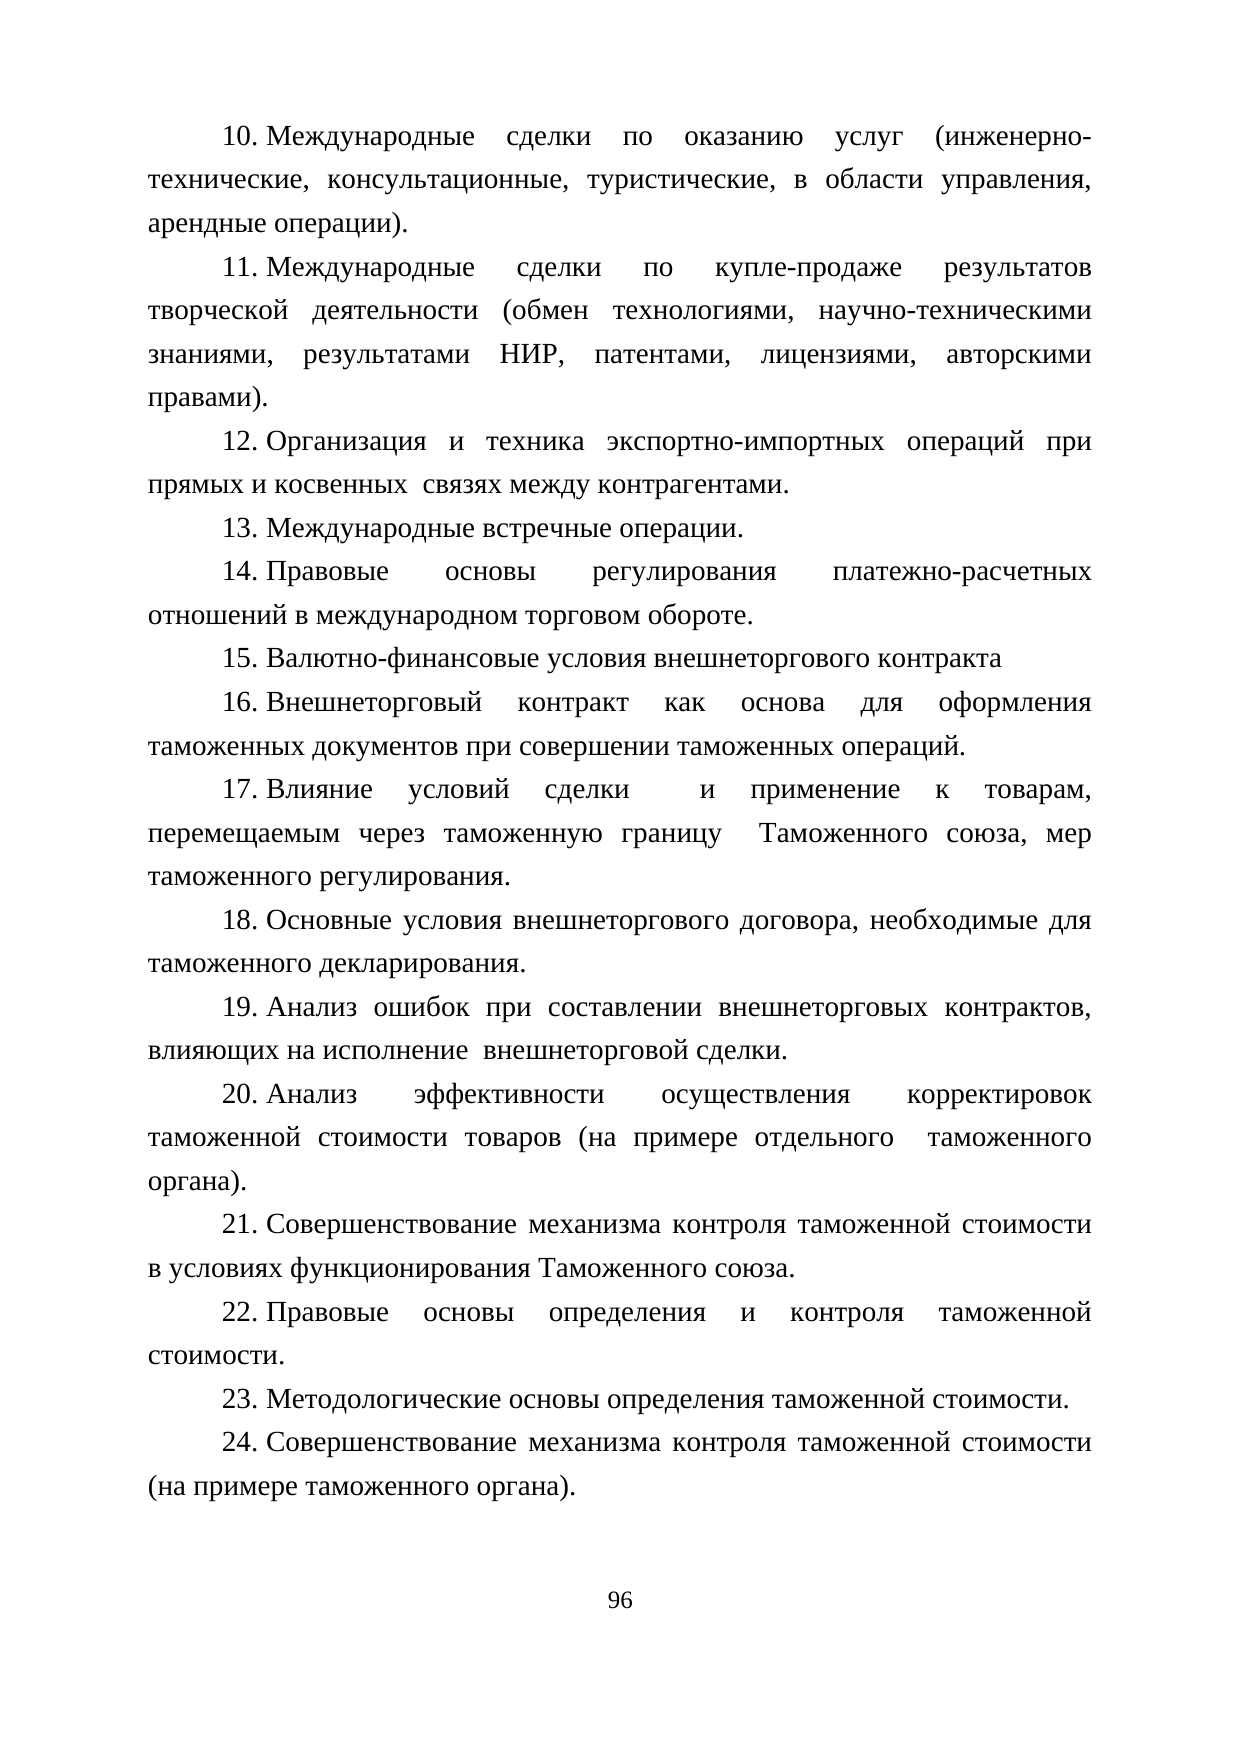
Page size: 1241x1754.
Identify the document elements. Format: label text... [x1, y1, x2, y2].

list Анализ ошибок при составлении внешнеторговых контрактов, влияющих на исполнение внешнеторговой сделки. [148, 989, 1092, 1066]
list Правовые основы регулирования платежно-расчетных отношений в международном торговом обороте. [148, 553, 1092, 631]
list Совершенствование механизма контроля таможенной стоимости в условиях функционирования Таможенного союза. [148, 1207, 1092, 1284]
list Международные сделки по оказанию услуг (инженерно-технические, консультационные, туристические, в области управления, арендные операции). [148, 118, 1092, 239]
list Валютно-финансовые условия внешнеторгового контракта [148, 641, 1092, 674]
list Основные условия внешнеторгового договора, необходимые для таможенного декларирования. [148, 902, 1092, 979]
list Международные встречные операции. [148, 510, 1092, 543]
list Влияние условий сделки и применение к товарам, перемещаемым через таможенную границу Таможенного союза, мер таможенного регулирования. [148, 771, 1092, 892]
list Международные сделки по купле-продаже результатов творческой деятельности (обмен технологиями, научно-техническими знаниями, результатами НИР, патентами, лицензиями, авторскими правами). [148, 249, 1092, 413]
list Анализ эффективности осуществления корректировок таможенной стоимости товаров (на примере отдельного таможенного органа). [148, 1076, 1092, 1197]
list Методологические основы определения таможенной стоимости. [148, 1381, 1092, 1414]
list Правовые основы определения и контроля таможенной стоимости. [148, 1294, 1092, 1371]
list Организация и техника экспортно-импортных операций при прямых и косвенных связях между контрагентами. [148, 423, 1092, 500]
list Внешнеторговый контракт как основа для оформления таможенных документов при совершении таможенных операций. [148, 684, 1092, 761]
list Совершенствование механизма контроля таможенной стоимости (на примере таможенного органа). [148, 1424, 1092, 1501]
